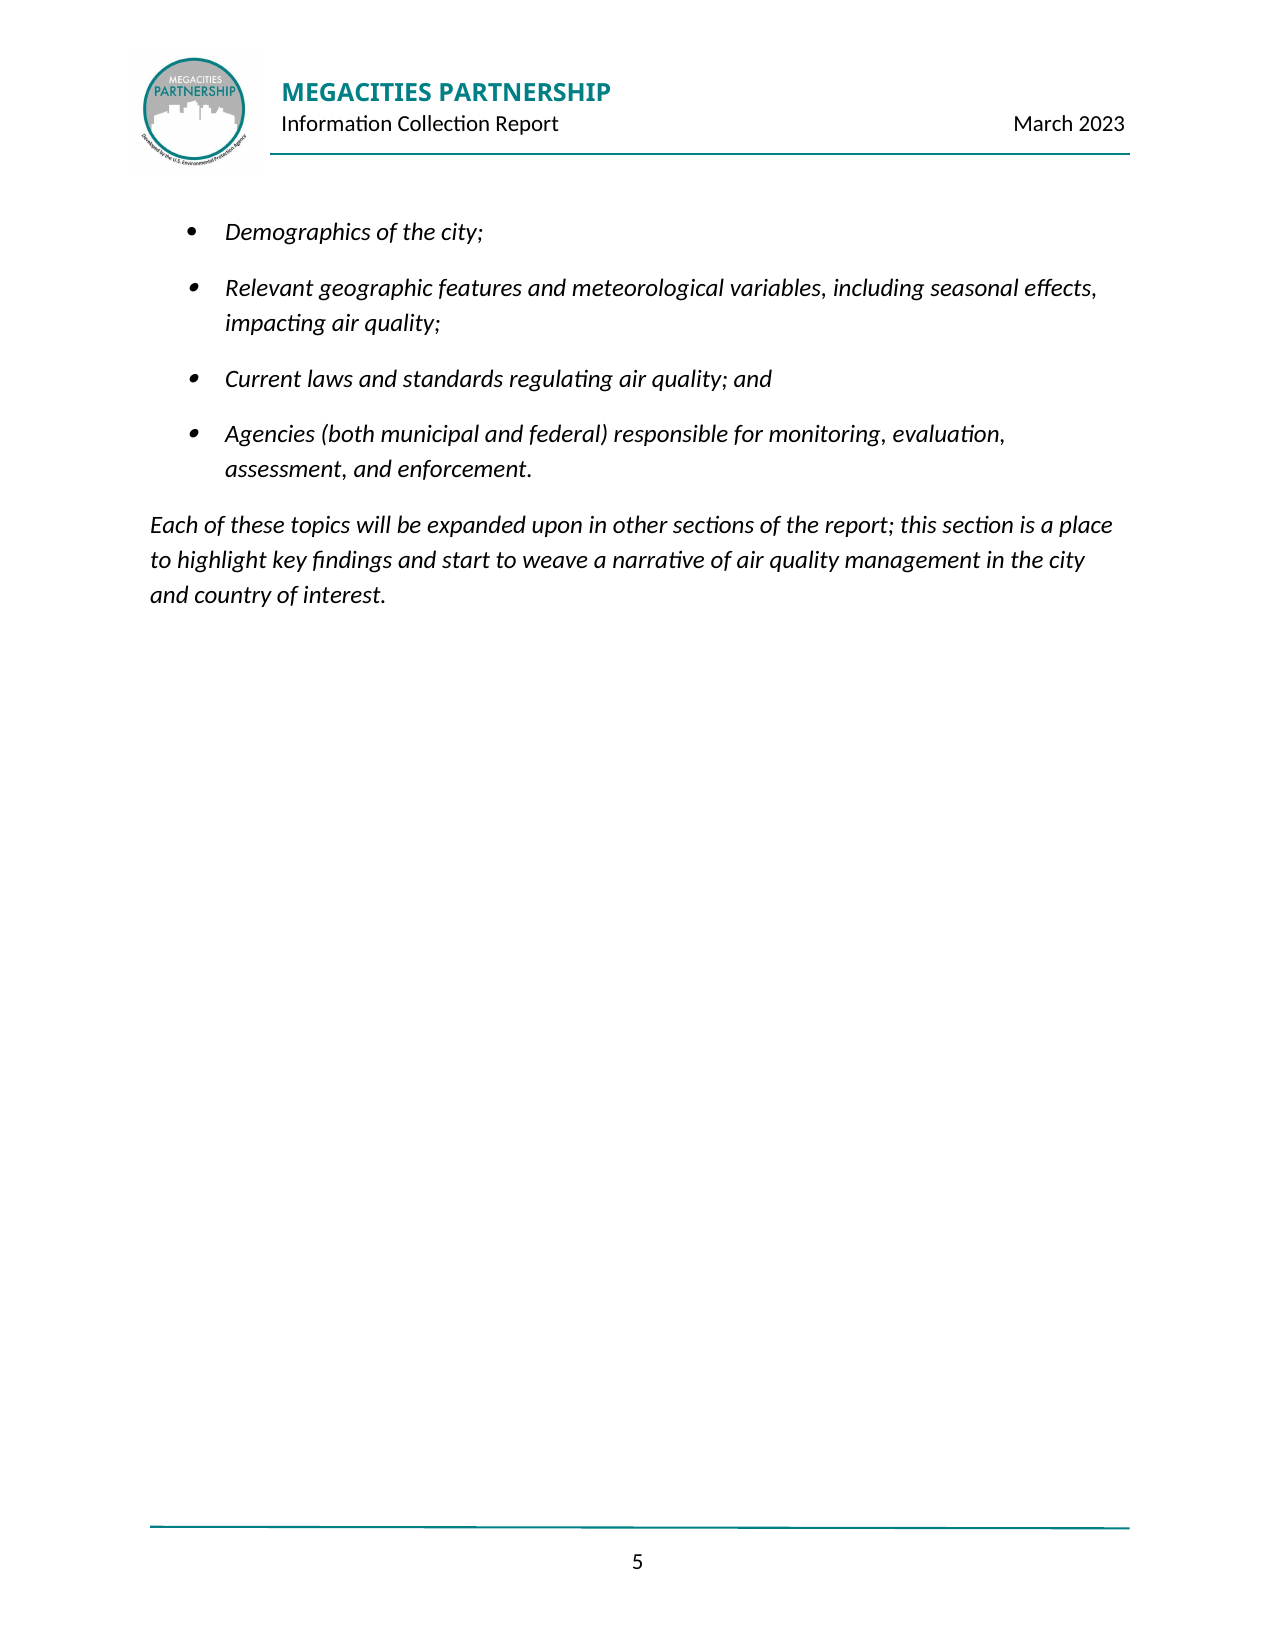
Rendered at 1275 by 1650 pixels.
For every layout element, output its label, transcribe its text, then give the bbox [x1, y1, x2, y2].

text Each of these topics will be expanded upon in other sections of the report; this section is a place to highlight key findings and start to weave a narrative of air quality management in the city and country of interest. [150, 509, 1125, 610]
text Demographics of the city; [187, 216, 1125, 247]
list Agencies (both municipal and federal) responsible for monitoring, evaluation, assessment, and enforcement. [187, 418, 1125, 484]
list Current laws and standards regulating air quality; and [187, 363, 1125, 393]
picture [129, 51, 263, 171]
list Relevant geographic features and meteorological variables, including seasonal effects, impacting air quality; [187, 272, 1125, 337]
